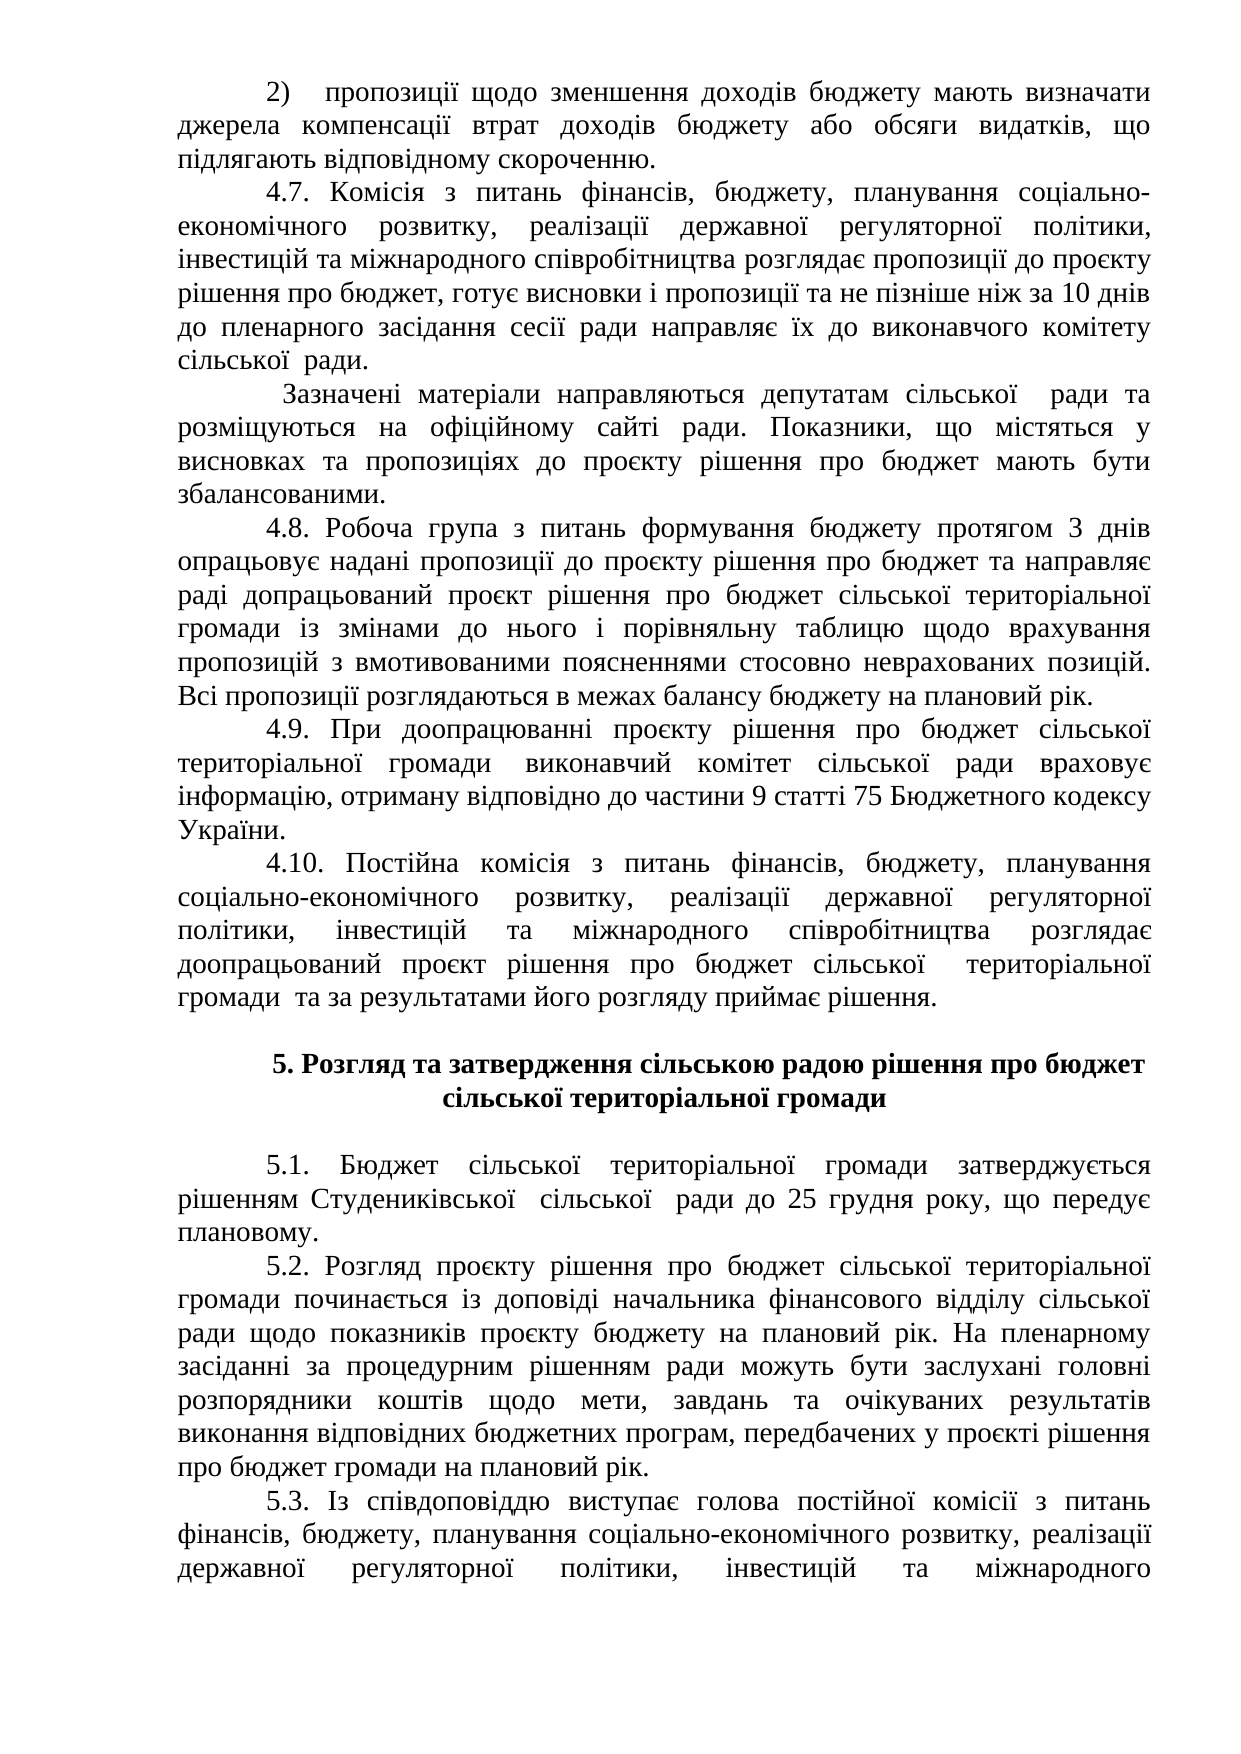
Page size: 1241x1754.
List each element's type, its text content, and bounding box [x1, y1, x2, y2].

text 5.1. Бюджет сільської територіальної громади затверджується рішенням Студениківської сільської ради до 25 грудня року, що передує плановому. [177, 1147, 1152, 1248]
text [177, 1483, 1152, 1583]
text 5. Розгляд та затвердження сільською радою рішення про бюджет сільської територіальної громади [177, 1047, 1152, 1114]
text 4.7. Комісія з питань фінансів, бюджету, планування соціально-економічного розвитку, реалізації державної регуляторної політики, інвестицій та міжнародного співробітництва розглядає пропозиції до проєкту рішення про бюджет, готує висновки і пропозиції та не пізніше ніж за 10 днів до пленарного засідання сесії ради направляє їх до виконавчого комітету сільської ради. [177, 174, 1152, 376]
text 4.10. Постійна комісія з питань фінансів, бюджету, планування соціально-економічного розвитку, реалізації державної регуляторної політики, інвестицій та міжнародного співробітництва розглядає доопрацьований проєкт рішення про бюджет сільської територіальної громади та за результатами його розгляду приймає рішення. [177, 845, 1152, 1013]
text 4.9. При доопрацюванні проєкту рішення про бюджет сільської територіальної громади виконавчий комітет сільської ради враховує інформацію, отриману відповідно до частини 9 статті 75 Бюджетного кодексу України. [177, 711, 1152, 845]
text 5.2. Розгляд проєкту рішення про бюджет сільської територіальної громади починається із доповіді начальника фінансового відділу сільської ради щодо показників проєкту бюджету на плановий рік. На пленарному засіданні за процедурним рішенням ради можуть бути заслухані головні розпорядники коштів щодо мети, завдань та очікуваних результатів виконання відповідних бюджетних програм, передбачених у проєкті рішення про бюджет громади на плановий рік. [177, 1248, 1152, 1483]
text 4.8. Робоча група з питань формування бюджету протягом 3 днів опрацьовує надані пропозиції до проєкту рішення про бюджет та направляє раді допрацьований проєкт рішення про бюджет сільської територіальної громади із змінами до нього і порівняльну таблицю щодо врахування пропозицій з вмотивованими поясненнями стосовно неврахованих позицій. Всі пропозиції розглядаються в межах балансу бюджету на плановий рік. [177, 510, 1152, 711]
list пропозиції щодо зменшення доходів бюджету мають визначати джерела компенсації втрат доходів бюджету або обсяги видатків, що підлягають відповідному скороченню. [177, 74, 1152, 174]
text Зазначені матеріали направляються депутатам сільської ради та розміщуються на офіційному сайті ради. Показники, що містяться у висновках та пропозиціях до проєкту рішення про бюджет мають бути збалансованими. [177, 376, 1152, 510]
